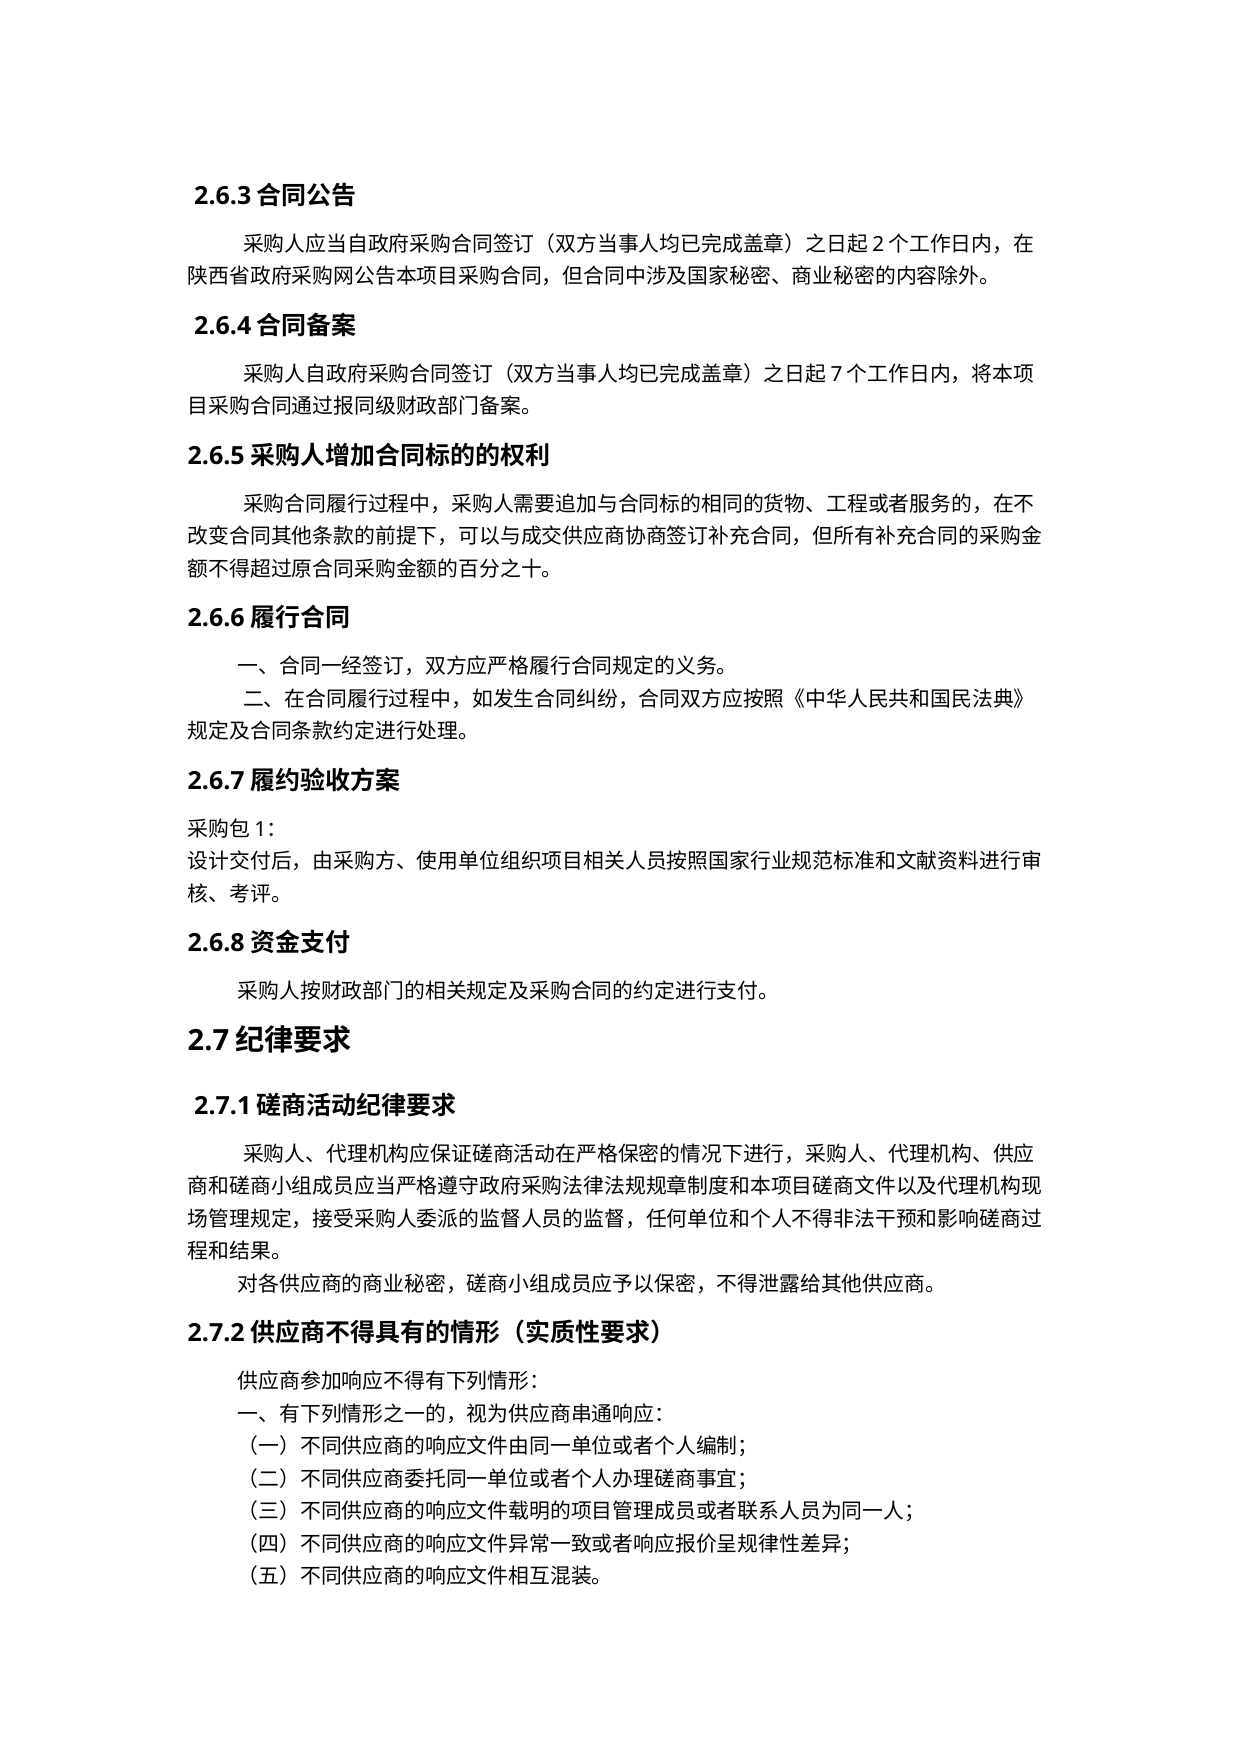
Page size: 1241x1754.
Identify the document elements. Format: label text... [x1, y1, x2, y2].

text 2.6.6履行合同 [187, 584, 1053, 649]
text 一、有下列情形之一的，视为供应商串通响应： [187, 1397, 1053, 1429]
text 对各供应商的商业秘密，磋商小组成员应予以保密，不得泄露给其他供应商。 [187, 1267, 1053, 1299]
text 2.6.7履约验收方案 [187, 747, 1053, 812]
text 供应商参加响应不得有下列情形： [187, 1364, 1053, 1397]
text 采购人按财政部门的相关规定及采购合同的约定进行支付。 [187, 974, 1053, 1007]
text （二）不同供应商委托同一单位或者个人办理磋商事宜； [187, 1462, 1053, 1494]
text 2.6.3合同公告 [187, 162, 1053, 227]
text 2.6.5采购人增加合同标的的权利 [187, 422, 1053, 487]
text 采购人应当自政府采购合同签订（双方当事人均已完成盖章）之日起2个工作日内，在陕西省政府采购网公告本项目采购合同，但合同中涉及国家秘密、商业秘密的内容除外。 [187, 227, 1053, 292]
text 采购人、代理机构应保证磋商活动在严格保密的情况下进行，采购人、代理机构、供应商和磋商小组成员应当严格遵守政府采购法律法规规章制度和本项目磋商文件以及代理机构现场管理规定，接受采购人委派的监督人员的监督，任何单位和个人不得非法干预和影响磋商过程和结果。 [187, 1137, 1053, 1267]
text （四）不同供应商的响应文件异常一致或者响应报价呈规律性差异； [187, 1527, 1053, 1559]
text 2.6.8资金支付 [187, 909, 1053, 974]
text 2.7.2供应商不得具有的情形（实质性要求） [187, 1299, 1053, 1364]
text （三）不同供应商的响应文件载明的项目管理成员或者联系人员为同一人； [187, 1494, 1053, 1527]
text 二、在合同履行过程中，如发生合同纠纷，合同双方应按照《中华人民共和国民法典》规定及合同条款约定进行处理。 [187, 682, 1053, 747]
text 2.7.1磋商活动纪律要求 [187, 1072, 1053, 1137]
text 采购包1： [187, 812, 1053, 844]
text （一）不同供应商的响应文件由同一单位或者个人编制； [187, 1429, 1053, 1462]
text （五）不同供应商的响应文件相互混装。 [187, 1559, 1053, 1592]
text 2.6.4合同备案 [187, 292, 1053, 357]
text 采购合同履行过程中，采购人需要追加与合同标的相同的货物、工程或者服务的，在不改变合同其他条款的前提下，可以与成交供应商协商签订补充合同，但所有补充合同的采购金额不得超过原合同采购金额的百分之十。 [187, 487, 1053, 584]
text 2.7纪律要求 [187, 1007, 1053, 1072]
text 设计交付后，由采购方、使用单位组织项目相关人员按照国家行业规范标准和文献资料进行审核、考评。 [187, 844, 1053, 909]
text 一、合同一经签订，双方应严格履行合同规定的义务。 [187, 649, 1053, 682]
text 采购人自政府采购合同签订（双方当事人均已完成盖章）之日起7个工作日内，将本项目采购合同通过报同级财政部门备案。 [187, 357, 1053, 422]
